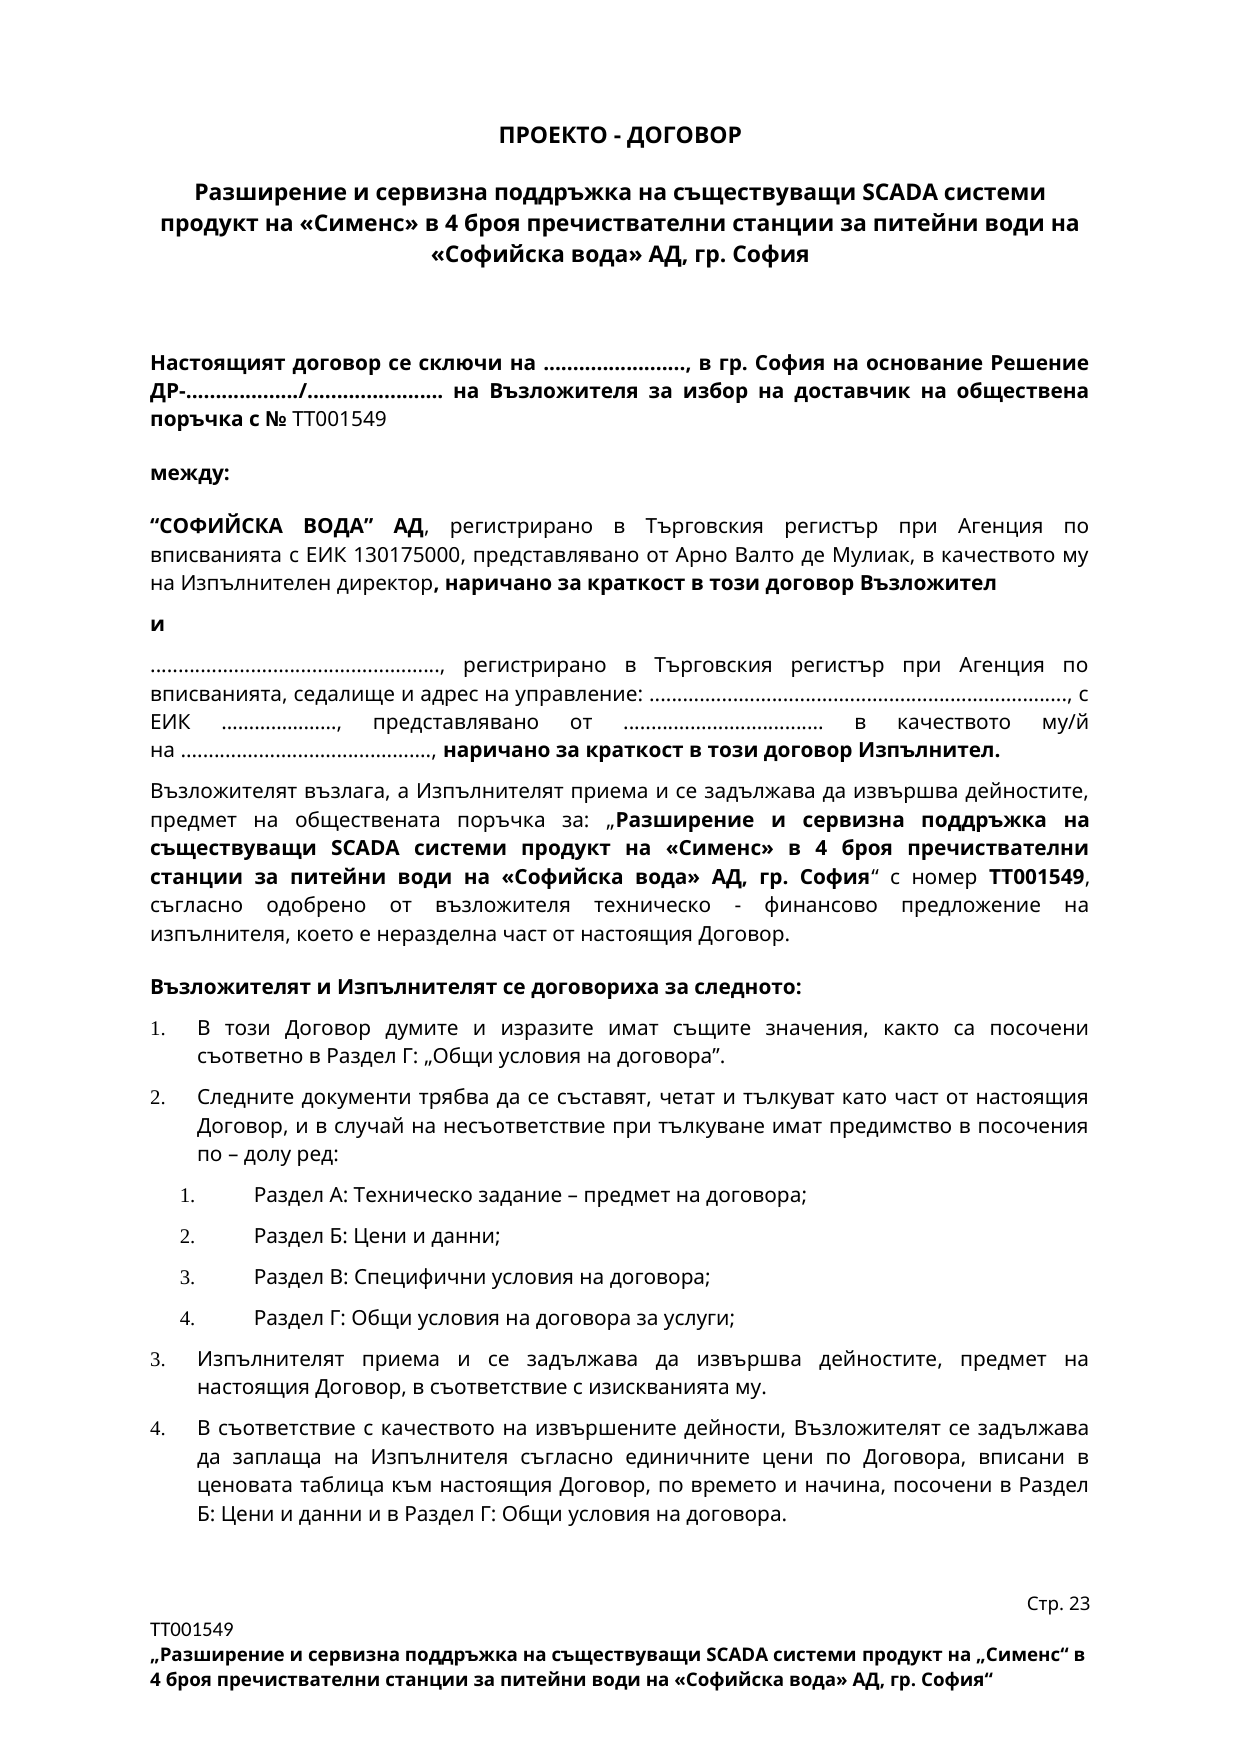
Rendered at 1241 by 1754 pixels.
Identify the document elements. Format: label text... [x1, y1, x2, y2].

text “СОФИЙСКА ВОДА” АД, регистрирано в Търговския регистър при Агенция по вписванията с ЕИК 130175000, представлявано от Арно Валто де Мулиак, в качеството му на Изпълнителен директор, наричано за краткост в този договор Възложител [150, 511, 1090, 597]
text Възложителят и Изпълнителят се договориха за следното: [150, 972, 1090, 1001]
list В този Договор думите и изразите имат същите значения, както са посочени съответно в Раздел Г: „Общи условия на договора”. [150, 1013, 1090, 1070]
list Раздел В: Специфични условия на договора; [179, 1262, 1090, 1291]
text между: [150, 458, 1090, 486]
list Следните документи трябва да се съставят, четат и тълкуват като част от настоящия Договор, и в случай на несъответствие при тълкуване имат предимство в посочения по – долу ред: [150, 1082, 1090, 1168]
title Възложителят възлага, а Изпълнителят приема и се задължава да извършва дейностите, предмет на обществената поръчка за: „Разширение и сервизна поддръжка на съществуващи SCADA системи продукт на «Сименс» в 4 броя пречиствателни станции за питейни води на «Софийска вода» АД, гр. София“ с номер ТТ001549, съгласно одобрено от възложителя техническо - финансово предложение на изпълнителя, което е неразделна част от настоящия Договор. [150, 776, 1090, 947]
list Раздел Г: Общи условия на договора за услуги; [179, 1303, 1090, 1331]
title ПРОЕКТО - ДОГОВОР [150, 119, 1090, 151]
list Раздел Б: Цени и данни; [179, 1221, 1090, 1249]
title Настоящият договор се сключи на ........................, в гр. София на основание Решение ДР-.................../....................... на Възложителя за избор на доставчик на обществена поръчка с № ТТ001549 [150, 348, 1090, 433]
list В съответствие с качеството на извършените дейности, Възложителят се задължава да заплаща на Изпълнителя съгласно единичните цени по Договора, вписани в ценовата таблица към настоящия Договор, по времето и начина, посочени в Раздел Б: Цени и данни и в Раздел Г: Общи условия на договора. [150, 1413, 1090, 1527]
list Изпълнителят приема и се задължава да извършва дейностите, предмет на настоящия Договор, в съответствие с изискванията му. [150, 1344, 1090, 1401]
list Раздел А: Техническо задание – предмет на договора; [179, 1180, 1090, 1209]
text и [150, 609, 1090, 638]
title Разширение и сервизна поддръжка на съществуващи SCADA системи продукт на «Сименс» в 4 броя пречиствателни станции за питейни води на «Софийска вода» АД, гр. София [150, 176, 1090, 269]
text ...................................................., регистрирано в Търговския регистър при Агенция по вписванията, седалище и адрес на управление: ..........................................................................., с ЕИК …………………, представлявано от .................................... в качеството му/й на ............................................., наричано за краткост в този договор Изпълнител. [150, 650, 1090, 764]
